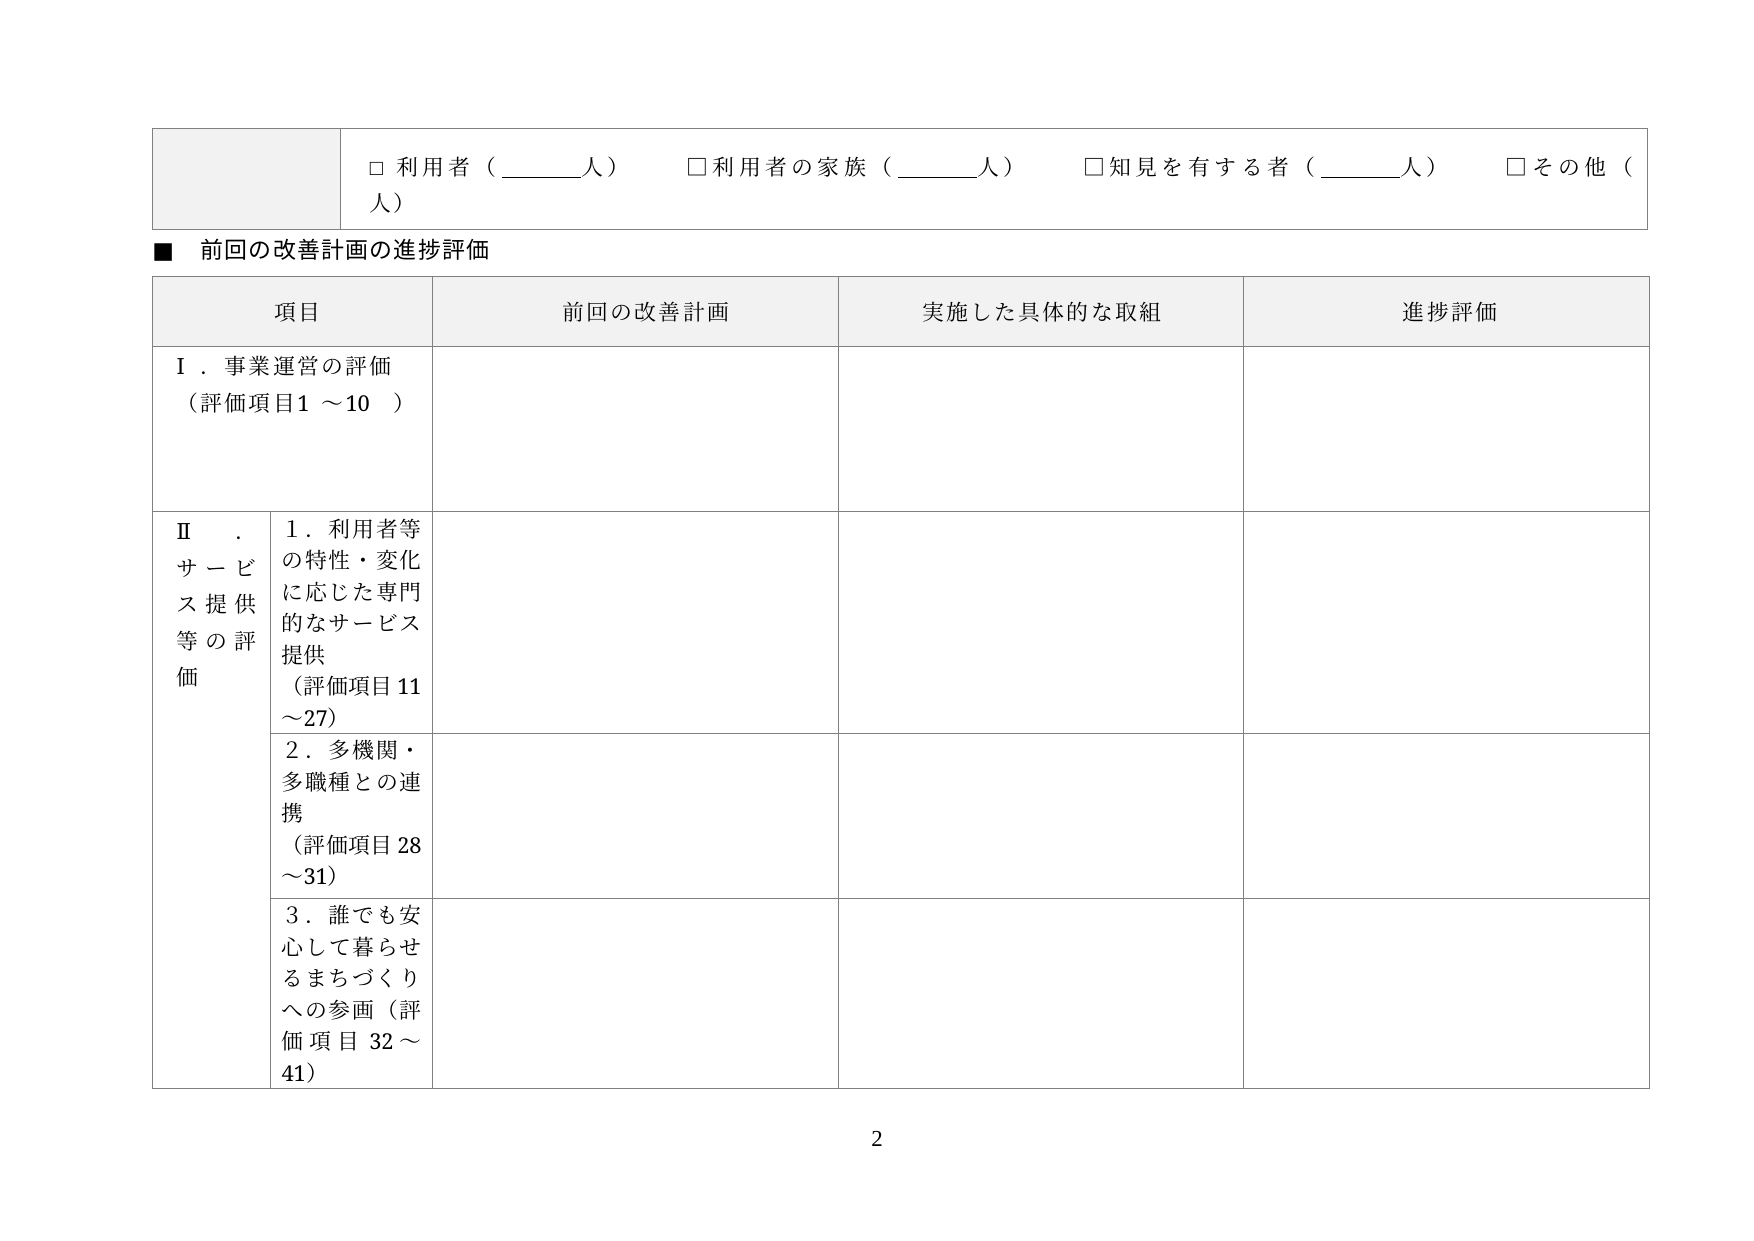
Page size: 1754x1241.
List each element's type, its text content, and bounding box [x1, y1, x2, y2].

table_cell [839, 734, 1243, 897]
table_header 実施した具体的な取組 [839, 277, 1243, 346]
table_cell 出席者（内訳） [153, 129, 340, 229]
table_header 前回の改善計画 [433, 277, 838, 346]
table_cell [1244, 347, 1649, 511]
table_cell [839, 899, 1243, 1087]
text ■ 前回の改善計画の進捗評価 [152, 230, 1602, 267]
table_cell [1244, 899, 1649, 1087]
table_cell １．利用者等の特性・変化に応じた専門的なサービス提供 （評価項目11～27） [271, 512, 432, 732]
table_cell [433, 512, 838, 732]
table_cell Ⅱ．サービス提供等の評価 [153, 512, 270, 1087]
table_cell [1244, 734, 1649, 897]
table_header 項目 [153, 277, 432, 346]
table_cell [839, 347, 1243, 511]
table_header 進捗評価 [1244, 277, 1649, 346]
table_cell [1244, 512, 1649, 732]
table_cell [433, 347, 838, 511]
table_cell ３．誰でも安心して暮らせるまちづくりへの参画（評価項目32～41） [271, 899, 432, 1087]
table_cell ２．多機関・多職種との連携 （評価項目28～31） [271, 734, 432, 897]
table_cell [433, 734, 838, 897]
table_cell Ⅰ．事業運営の評価 （評価項目1～10） [153, 347, 432, 511]
table_cell [433, 899, 838, 1087]
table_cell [341, 129, 1647, 229]
table_cell [839, 512, 1243, 732]
